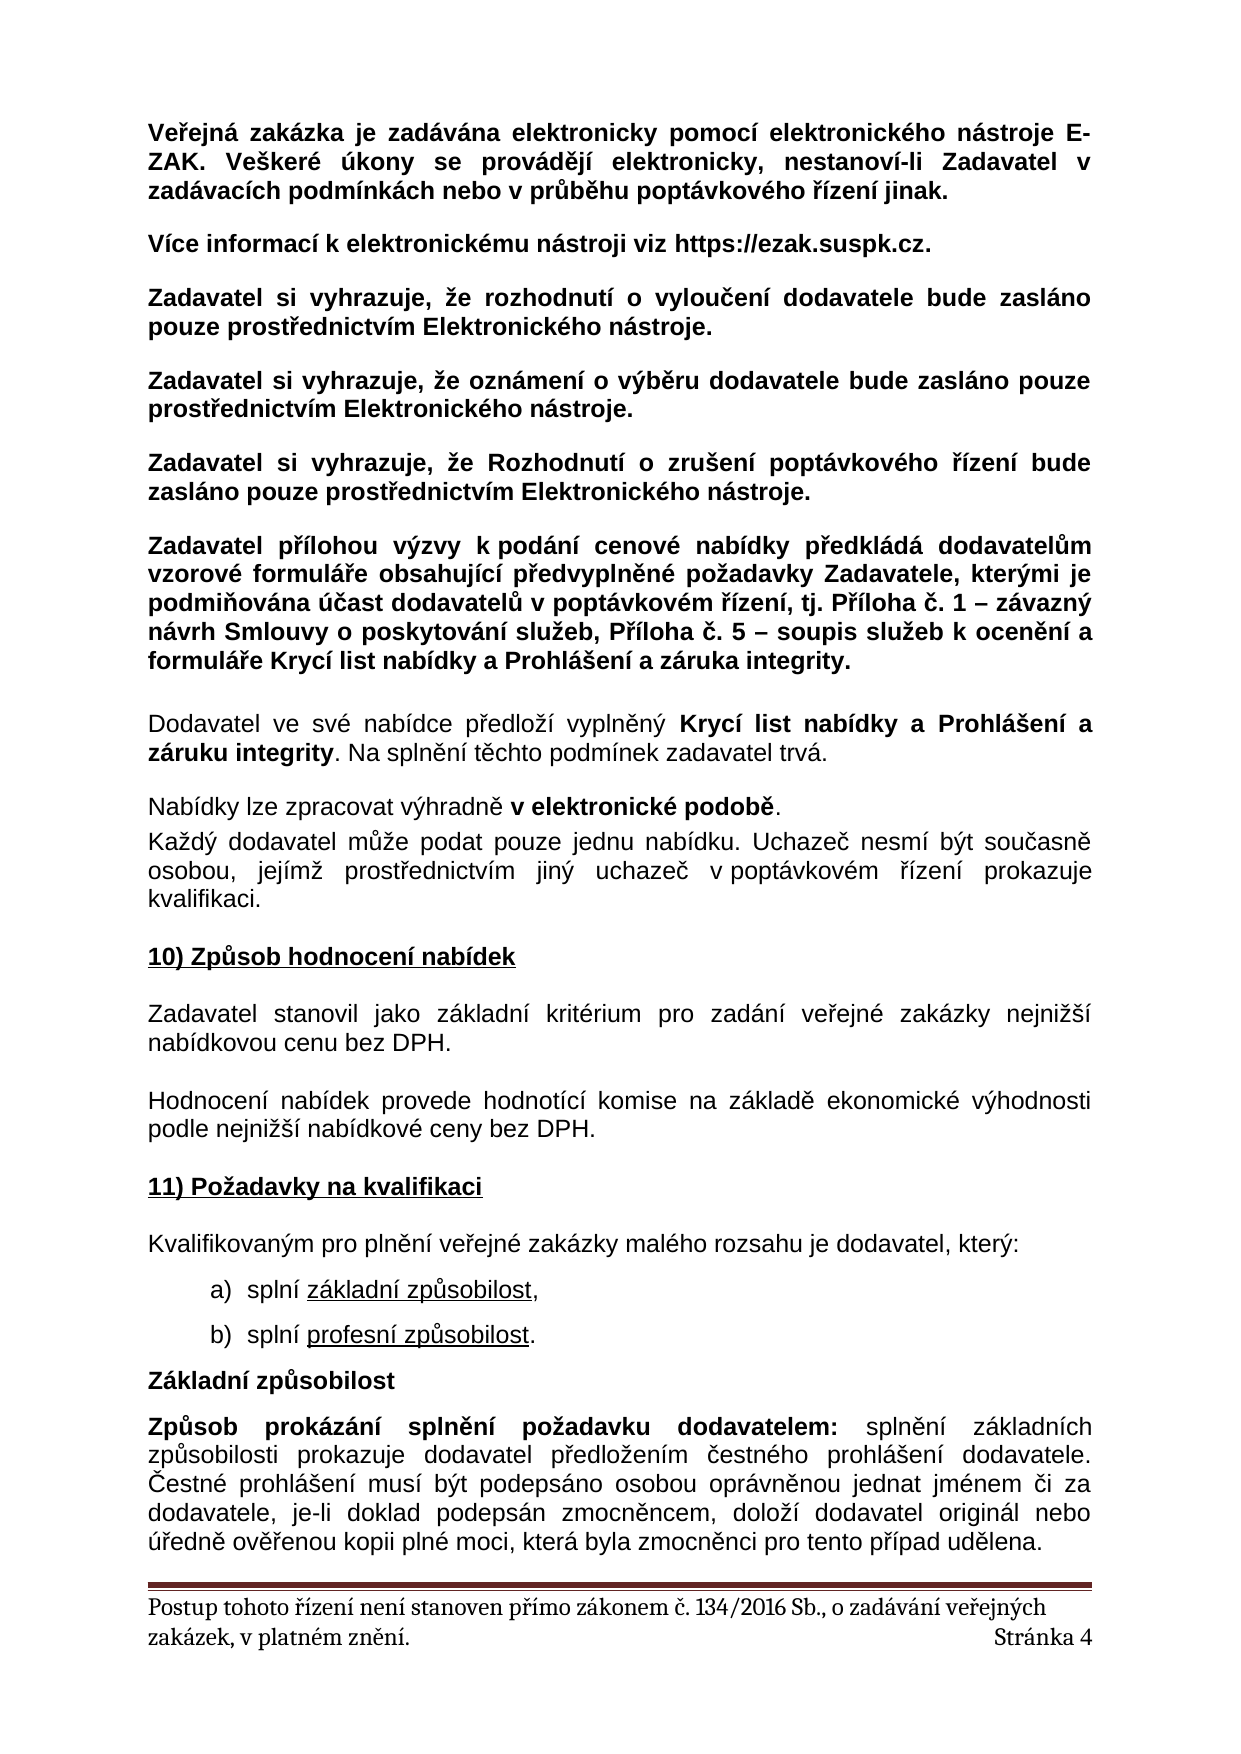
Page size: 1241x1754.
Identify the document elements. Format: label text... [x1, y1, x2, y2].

subtitle Veřejná zakázka je zadávána elektronicky pomocí elektronického nástroje E-ZAK. Veškeré úkony se provádějí elektronicky, nestanoví-li Zadavatel v zadávacích podmínkách nebo v průběhu poptávkového řízení jinak. [148, 118, 1092, 204]
text 10) Způsob hodnocení nabídek [148, 942, 1092, 971]
text Zadavatel stanovil jako základní kritérium pro zadání veřejné zakázky nejnižší nabídkovou cenu bez DPH. [148, 999, 1092, 1057]
list splní základní způsobilost, [210, 1275, 1092, 1304]
list splní profesní způsobilost. [210, 1320, 1092, 1349]
subtitle Zadavatel si vyhrazuje, že Rozhodnutí o zrušení poptávkového řízení bude zasláno pouze prostřednictvím Elektronického nástroje. [148, 448, 1092, 506]
subtitle Zadavatel si vyhrazuje, že oznámení o výběru dodavatele bude zasláno pouze prostřednictvím Elektronického nástroje. [148, 366, 1092, 423]
subtitle Zadavatel přílohou výzvy k podání cenové nabídky předkládá dodavatelům vzorové formuláře obsahující předvyplněné požadavky Zadavatele, kterými je podmiňována účast dodavatelů v poptávkovém řízení, tj. Příloha č. 1 – závazný návrh Smlouvy o poskytování služeb, Příloha č. 5 – soupis služeb k ocenění a formuláře Krycí list nabídky a Prohlášení a záruka integrity. [148, 531, 1092, 674]
subtitle Nabídky lze zpracovat výhradně v elektronické podobě. [148, 792, 1092, 821]
text Každý dodavatel může podat pouze jednu nabídku. Uchazeč nesmí být současně osobou, jejímž prostřednictvím jiný uchazeč v poptávkovém řízení prokazuje kvalifikaci. [148, 827, 1092, 913]
text Hodnocení nabídek provede hodnotící komise na základě ekonomické výhodnosti podle nejnižší nabídkové ceny bez DPH. [148, 1086, 1092, 1143]
text Způsob prokázání splnění požadavku dodavatelem: splnění základních způsobilosti prokazuje dodavatel předložením čestného prohlášení dodavatele. Čestné prohlášení musí být podepsáno osobou oprávněnou jednat jménem či za dodavatele, je-li doklad podepsán zmocněncem, doloží dodavatel originál nebo úředně ověřenou kopii plné moci, která byla zmocněnci pro tento případ udělena. [148, 1411, 1092, 1555]
subtitle Základní způsobilost [148, 1366, 1092, 1395]
subtitle Zadavatel si vyhrazuje, že rozhodnutí o vyloučení dodavatele bude zasláno pouze prostřednictvím Elektronického nástroje. [148, 283, 1092, 341]
text 11) Požadavky na kvalifikaci [148, 1172, 1092, 1201]
list Kvalifikovaným pro plnění veřejné zakázky malého rozsahu je dodavatel, který: [148, 1229, 1092, 1258]
subtitle Více informací k elektronickému nástroji viz https://ezak.suspk.cz. [148, 229, 1092, 258]
text Dodavatel ve své nabídce předloží vyplněný Krycí list nabídky a Prohlášení a záruku integrity. Na splnění těchto podmínek zadavatel trvá. [148, 709, 1092, 767]
